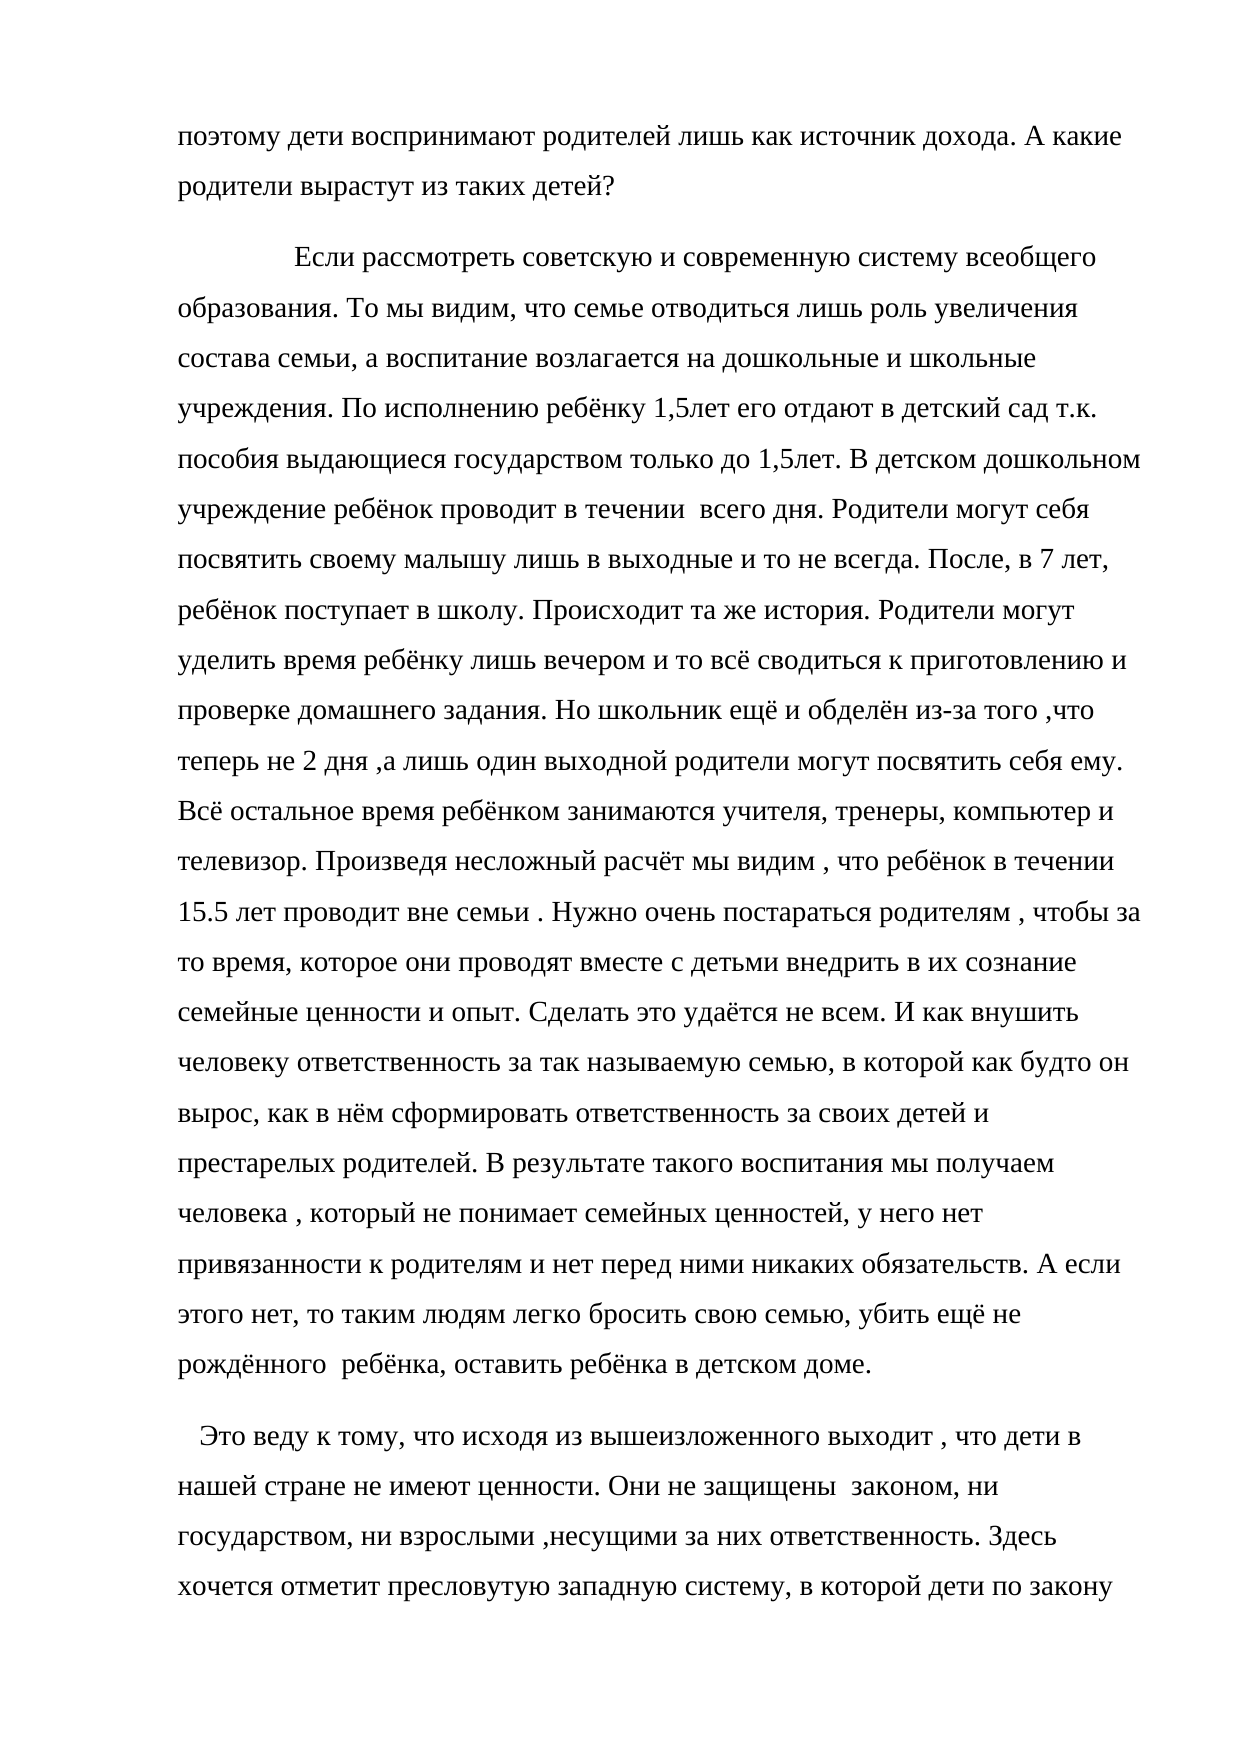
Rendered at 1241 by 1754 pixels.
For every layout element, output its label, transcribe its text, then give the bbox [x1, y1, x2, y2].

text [177, 1418, 1152, 1602]
text Если рассмотреть советскую и современную систему всеобщего образования. То мы видим, что семье отводиться лишь роль увеличения состава семьи, а воспитание возлагается на дошкольные и школьные учреждения. По исполнению ребёнку 1,5лет его отдают в детский сад т.к. пособия выдающиеся государством только до 1,5лет. В детском дошкольном учреждение ребёнок проводит в течении всего дня. Родители могут себя посвятить своему малышу лишь в выходные и то не всегда. После, в 7 лет, ребёнок поступает в школу. Происходит та же история. Родители могут уделить время ребёнку лишь вечером и то всё сводиться к приготовлению и проверке домашнего задания. Но школьник ещё и обделён из-за того ,что теперь не 2 дня ,а лишь один выходной родители могут посвятить себя ему. Всё остальное время ребёнком занимаются учителя, тренеры, компьютер и телевизор. Произведя несложный расчёт мы видим , что ребёнок в течении 15.5 лет проводит вне семьи . Нужно очень постараться родителям , чтобы за то время, которое они проводят вместе с детьми внедрить в их сознание семейные ценности и опыт. Сделать это удаётся не всем. И как внушить человеку ответственность за так называемую семью, в которой как будто он вырос, как в нём сформировать ответственность за своих детей и престарелых родителей. В результате такого воспитания мы получаем человека , который не понимает семейных ценностей, у него нет привязанности к родителям и нет перед ними никаких обязательств. А если этого нет, то таким людям легко бросить свою семью, убить ещё не рождённого ребёнка, оставить ребёнка в детском доме. [177, 239, 1152, 1380]
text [177, 118, 1152, 202]
